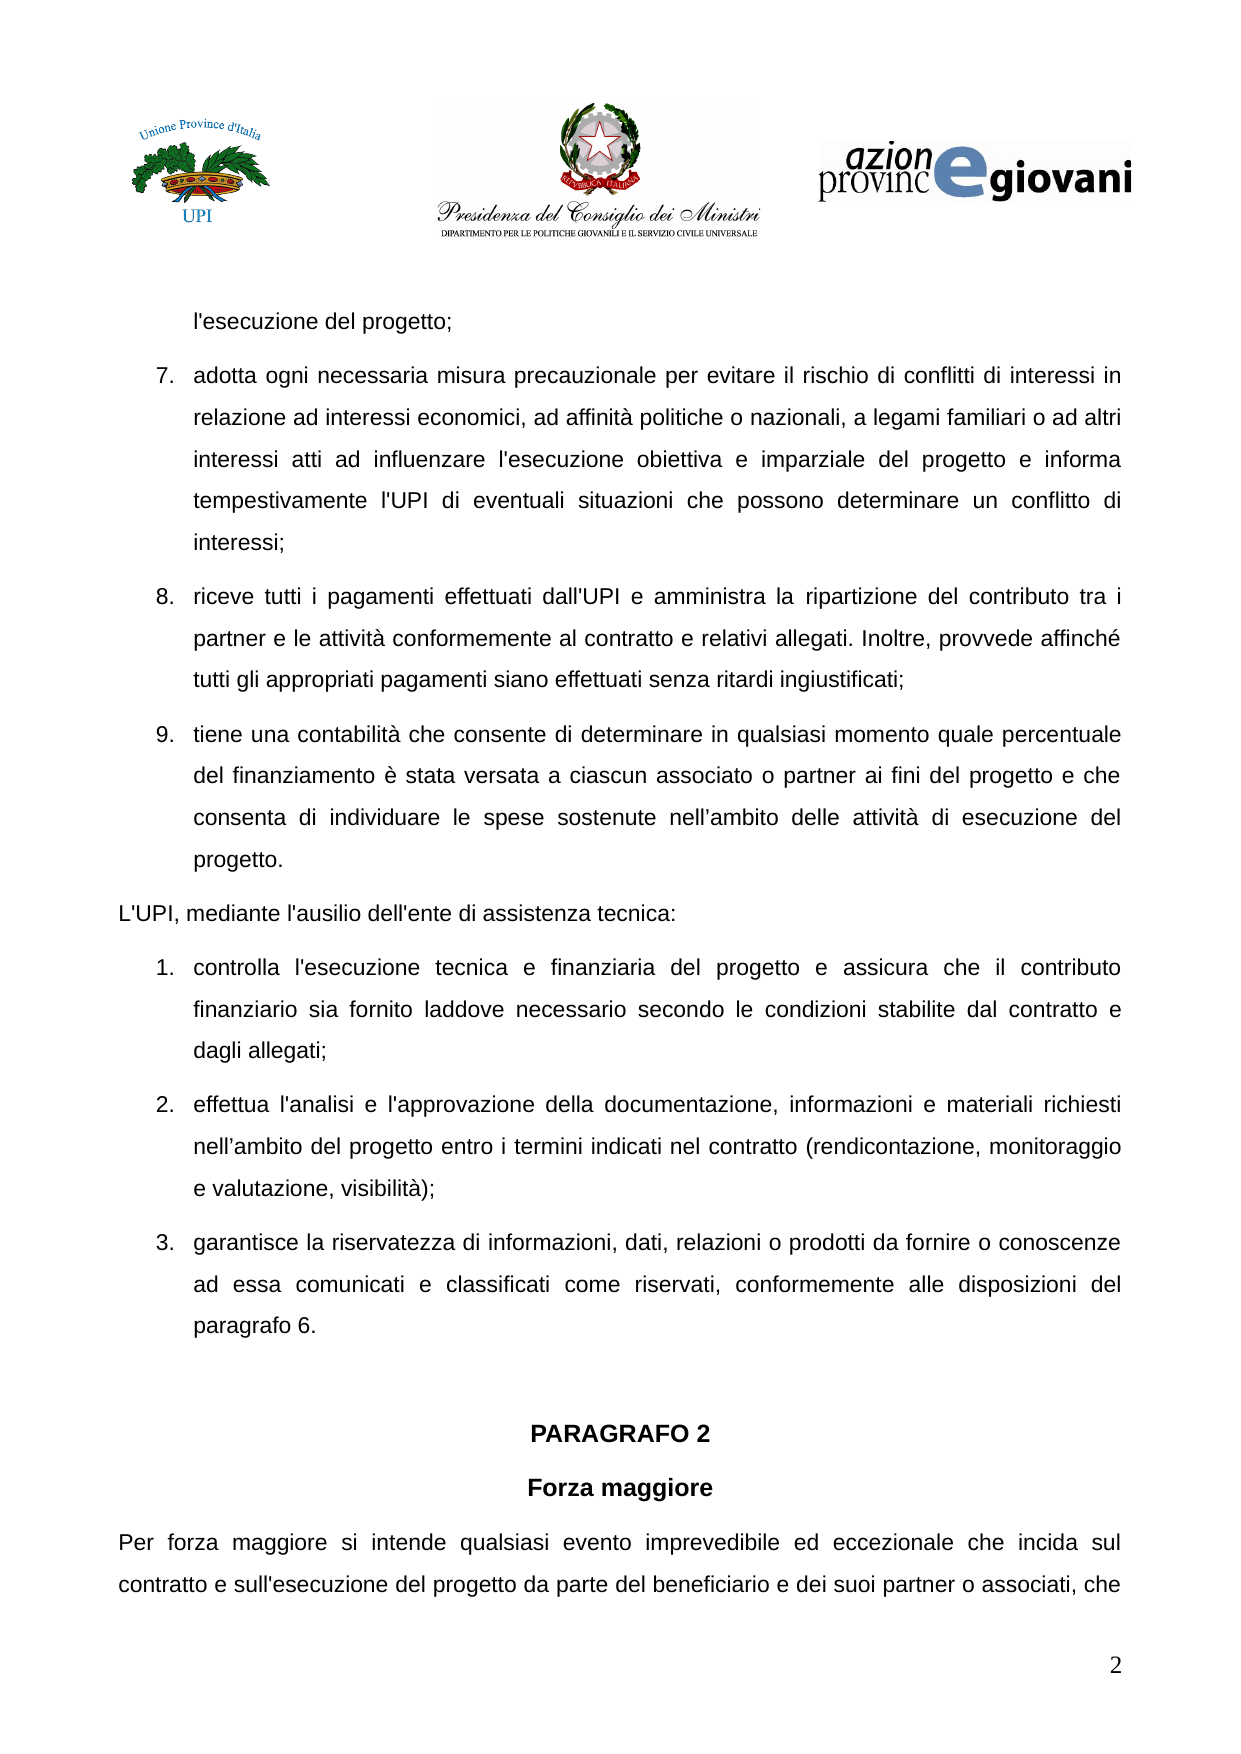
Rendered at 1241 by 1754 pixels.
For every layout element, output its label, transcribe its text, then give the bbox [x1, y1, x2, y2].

text PARAGRAFO 2 [118, 1409, 1122, 1450]
list garantisce la riservatezza di informazioni, dati, relazioni o prodotti da fornire o conoscenze ad essa comunicati e classificati come riservati, conformemente alle disposizioni del paragrafo 6. [156, 1217, 1122, 1342]
picture [437, 103, 761, 239]
text Forza maggiore [118, 1463, 1122, 1504]
text L'UPI, mediante l'ausilio dell'ente di assistenza tecnica: [118, 888, 1122, 929]
picture [818, 141, 1132, 202]
list adotta ogni necessaria misura precauzionale per evitare il rischio di conflitti di interessi in relazione ad interessi economici, ad affinità politiche o nazionali, a legami familiari o ad altri interessi atti ad influenzare l'esecuzione obiettiva e imparziale del progetto e informa tempestivamente l'UPI di eventuali situazioni che possono determinare un conflitto di interessi; [156, 350, 1122, 559]
list riceve tutti i pagamenti effettuati dall'UPI e amministra la ripartizione del contributo tra i partner e le attività conformemente al contratto e relativi allegati. Inoltre, provvede affinché tutti gli appropriati pagamenti siano effettuati senza ritardi ingiustificati; [156, 571, 1122, 696]
list tiene una contabilità che consente di determinare in qualsiasi momento quale percentuale del finanziamento è stata versata a ciascun associato o partner ai fini del progetto e che consenta di individuare le spese sostenute nell’ambito delle attività di esecuzione del progetto. [156, 709, 1122, 875]
list effettua l'analisi e l'approvazione della documentazione, informazioni e materiali richiesti nell’ambito del progetto entro i termini indicati nel contratto (rendicontazione, monitoraggio e valutazione, visibilità); [156, 1079, 1122, 1204]
picture [129, 117, 272, 225]
list controlla l'esecuzione tecnica e finanziaria del progetto e assicura che il contributo finanziario sia fornito laddove necessario secondo le condizioni stabilite dal contratto e dagli allegati; [156, 942, 1122, 1067]
